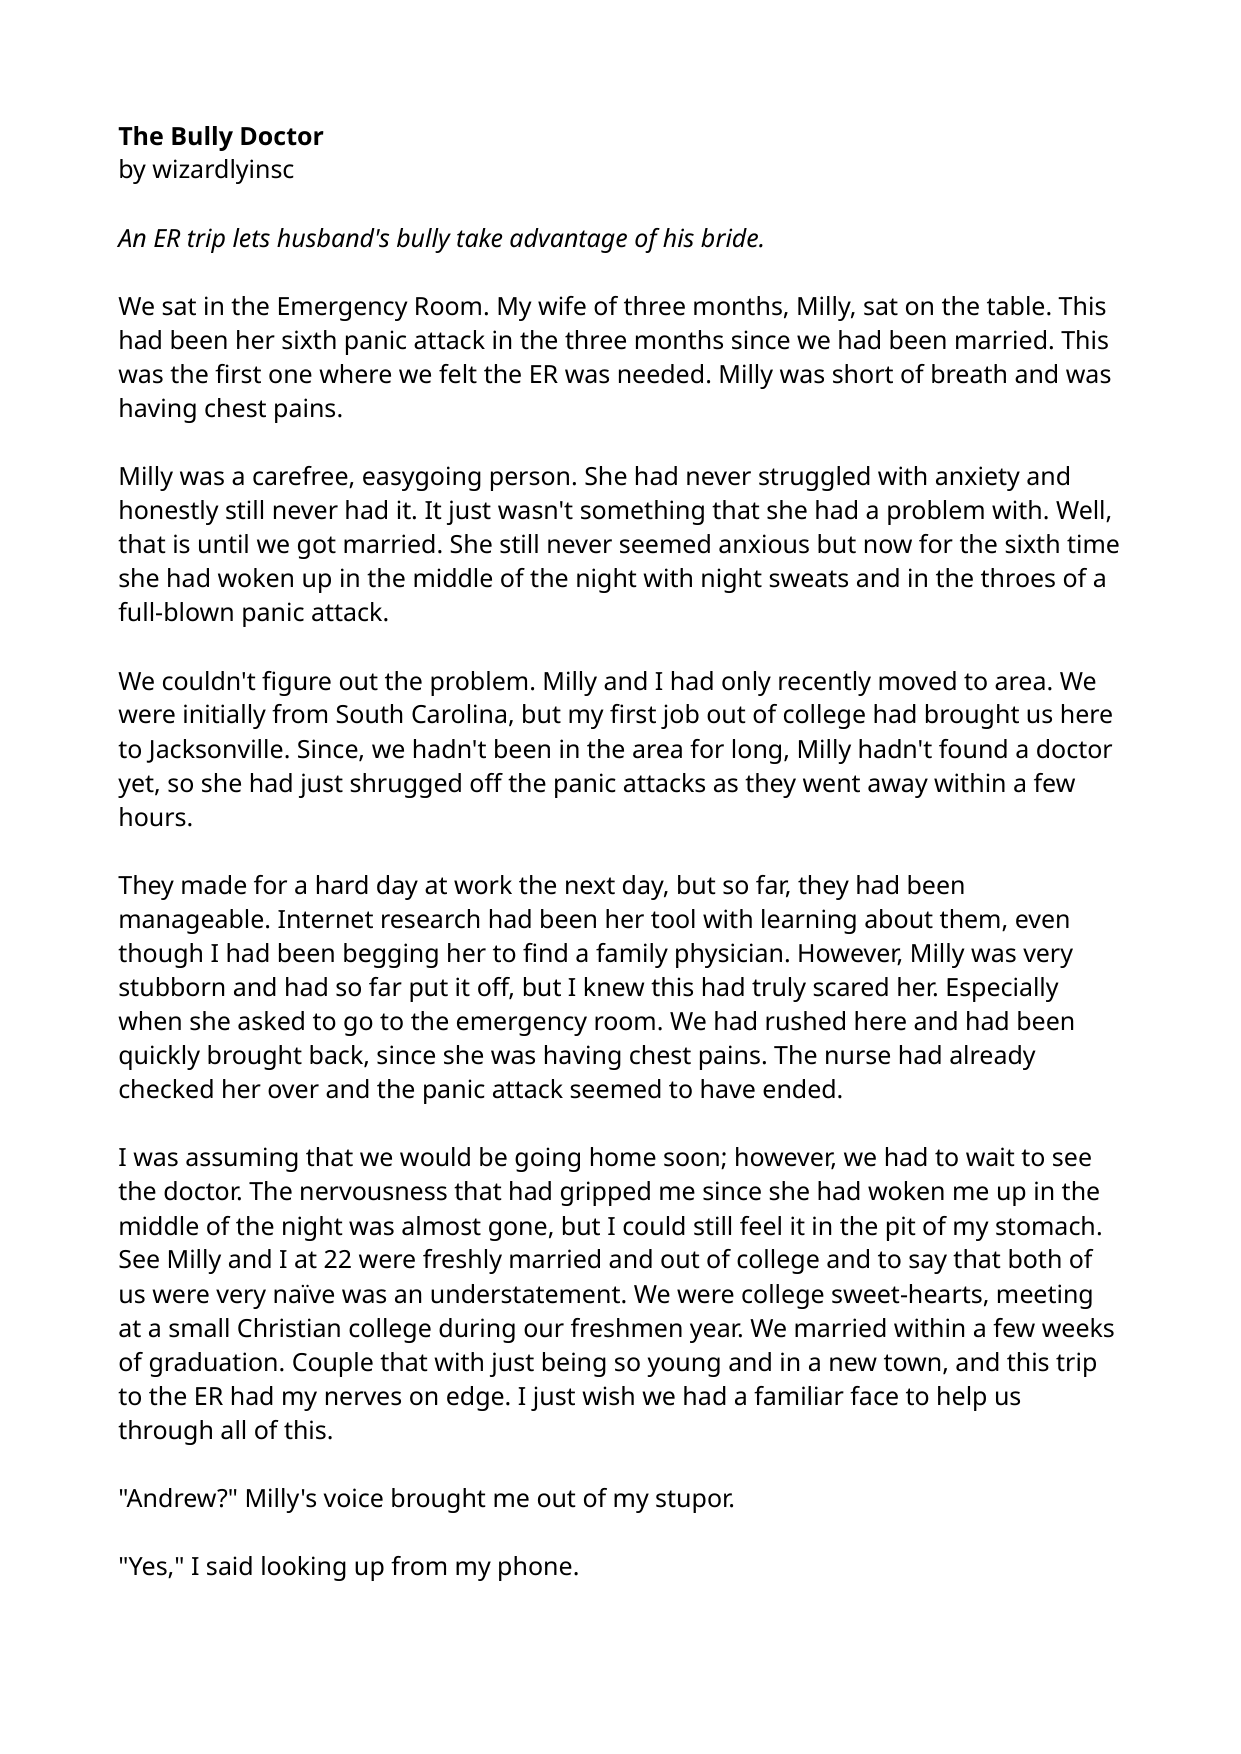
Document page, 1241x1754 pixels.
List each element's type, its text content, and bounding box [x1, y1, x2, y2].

text We couldn't figure out the problem. Milly and I had only recently moved to area. We were initially from South Carolina, but my first job out of college had brought us here to Jacksonville. Since, we hadn't been in the area for long, Milly hadn't found a doctor yet, so she had just shrugged off the panic attacks as they went away within a few hours. [118, 663, 1122, 833]
text I was assuming that we would be going home soon; however, we had to wait to see the doctor. The nervousness that had gripped me since she had woken me up in the middle of the night was almost gone, but I could still feel it in the pit of my stomach. See Milly and I at 22 were freshly married and out of college and to say that both of us were very naïve was an understatement. We were college sweet-hearts, meeting at a small Christian college during our freshmen year. We married within a few weeks of graduation. Couple that with just being so young and in a new town, and this trip to the ER had my nerves on edge. I just wish we had a familiar face to help us through all of this. [118, 1140, 1122, 1447]
text We sat in the Emergency Room. My wife of three months, Milly, sat on the table. This had been her sixth panic attack in the three months since we had been married. This was the first one where we felt the ER was needed. Milly was short of breath and was having chest pains. [118, 288, 1122, 425]
text An ER trip lets husband's bully take advantage of his bride. [118, 220, 1122, 254]
text "Yes," I said looking up from my phone. [118, 1549, 1122, 1583]
text "Andrew?" Milly's voice brought me out of my stupor. [118, 1481, 1122, 1515]
text They made for a hard day at work the next day, but so far, they had been manageable. Internet research had been her tool with learning about them, even though I had been begging her to find a family physician. However, Milly was very stubborn and had so far put it off, but I knew this had truly scared her. Especially when she asked to go to the emergency room. We had rushed here and had been quickly brought back, since she was having chest pains. The nurse had already checked her over and the panic attack seemed to have ended. [118, 867, 1122, 1106]
text Milly was a carefree, easygoing person. She had never struggled with anxiety and honestly still never had it. It just wasn't something that she had a problem with. Well, that is until we got married. She still never seemed anxious but now for the sixth time she had woken up in the middle of the night with night sweats and in the throes of a full-blown panic attack. [118, 459, 1122, 629]
text by wizardlyinsc [118, 152, 1122, 186]
text The Bully Doctor [118, 118, 1122, 152]
